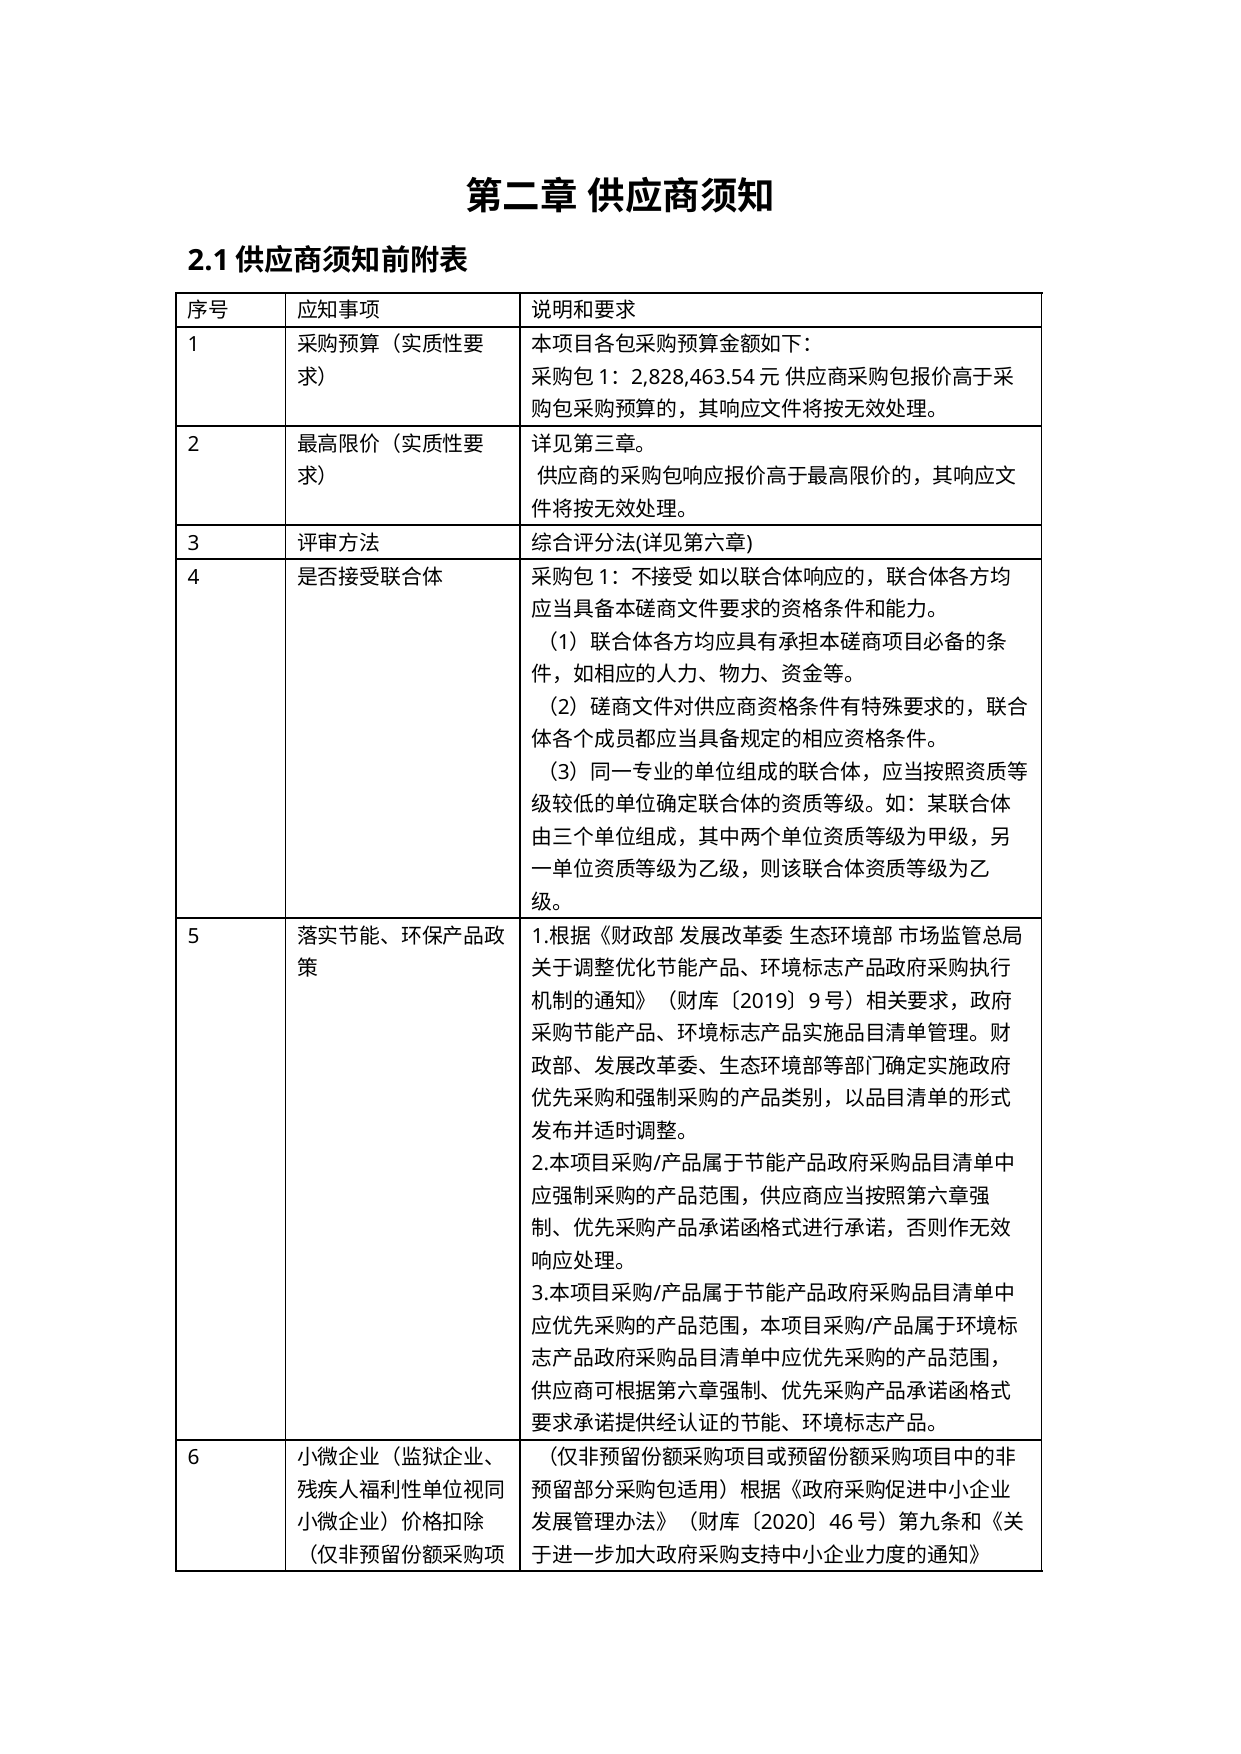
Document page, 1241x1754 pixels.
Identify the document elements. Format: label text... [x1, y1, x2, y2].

table_cell 6 [177, 1441, 285, 1570]
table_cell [521, 1441, 1041, 1570]
table_cell 采购预算（实质性要求） [286, 328, 519, 425]
table_cell 详见第三章。 供应商的采购包响应报价高于最高限价的，其响应文件将按无效处理。 [521, 427, 1041, 524]
table_cell 5 [177, 919, 285, 1439]
table_cell 4 [177, 560, 285, 917]
table_cell 落实节能、环保产品政策 [286, 919, 519, 1439]
table_cell 本项目各包采购预算金额如下： 采购包1：2,828,463.54元 供应商采购包报价高于采购包采购预算的，其响应文件将按无效处理。 [521, 328, 1041, 425]
table_cell 3 [177, 526, 285, 558]
table_cell 2 [177, 427, 285, 524]
table_cell 采购包1：不接受 如以联合体响应的，联合体各方均应当具备本磋商文件要求的资格条件和能力。 （1）联合体各方均应具有承担本磋商项目必备的条件，如相应的人力、物力、资金等。 （2）磋商文件对供应商资格条件有特殊要求的，联合体各个成员都应当具备规定的相应资格条件。 （3）同一专业的单位组成的联合体，应当按照资质等级较低的单位确定联合体的资质等级。如：某联合体由三个单位组成，其中两个单位资质等级为甲级，另一单位资质等级为乙级，则该联合体资质等级为乙级。 [521, 560, 1041, 917]
table_cell 最高限价（实质性要求） [286, 427, 519, 524]
table_cell 1.根据《财政部 发展改革委 生态环境部 市场监管总局关于调整优化节能产品、环境标志产品政府采购执行机制的通知》（财库〔2019〕9号）相关要求，政府采购节能产品、环境标志产品实施品目清单管理。财政部、发展改革委、生态环境部等部门确定实施政府优先采购和强制采购的产品类别，以品目清单的形式发布并适时调整。 2.本项目采购/产品属于节能产品政府采购品目清单中应强制采购的产品范围，供应商应当按照第六章强制、优先采购产品承诺函格式进行承诺，否则作无效响应处理。 3.本项目采购/产品属于节能产品政府采购品目清单中应优先采购的产品范围，本项目采购/产品属于环境标志产品政府采购品目清单中应优先采购的产品范围，供应商可根据第六章强制、优先采购产品承诺函格式要求承诺提供经认证的节能、环境标志产品。 [521, 919, 1041, 1439]
table_cell 综合评分法(详见第六章) [521, 526, 1041, 558]
table_cell 评审方法 [286, 526, 519, 558]
text 第二章 供应商须知 [187, 162, 1053, 227]
table_header 应知事项 [286, 294, 519, 326]
table_header 序号 [177, 294, 285, 326]
table_cell 1 [177, 328, 285, 425]
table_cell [286, 1441, 519, 1570]
table_cell 是否接受联合体 [286, 560, 519, 917]
text 2.1供应商须知前附表 [187, 227, 1053, 292]
table_header 说明和要求 [521, 294, 1041, 326]
